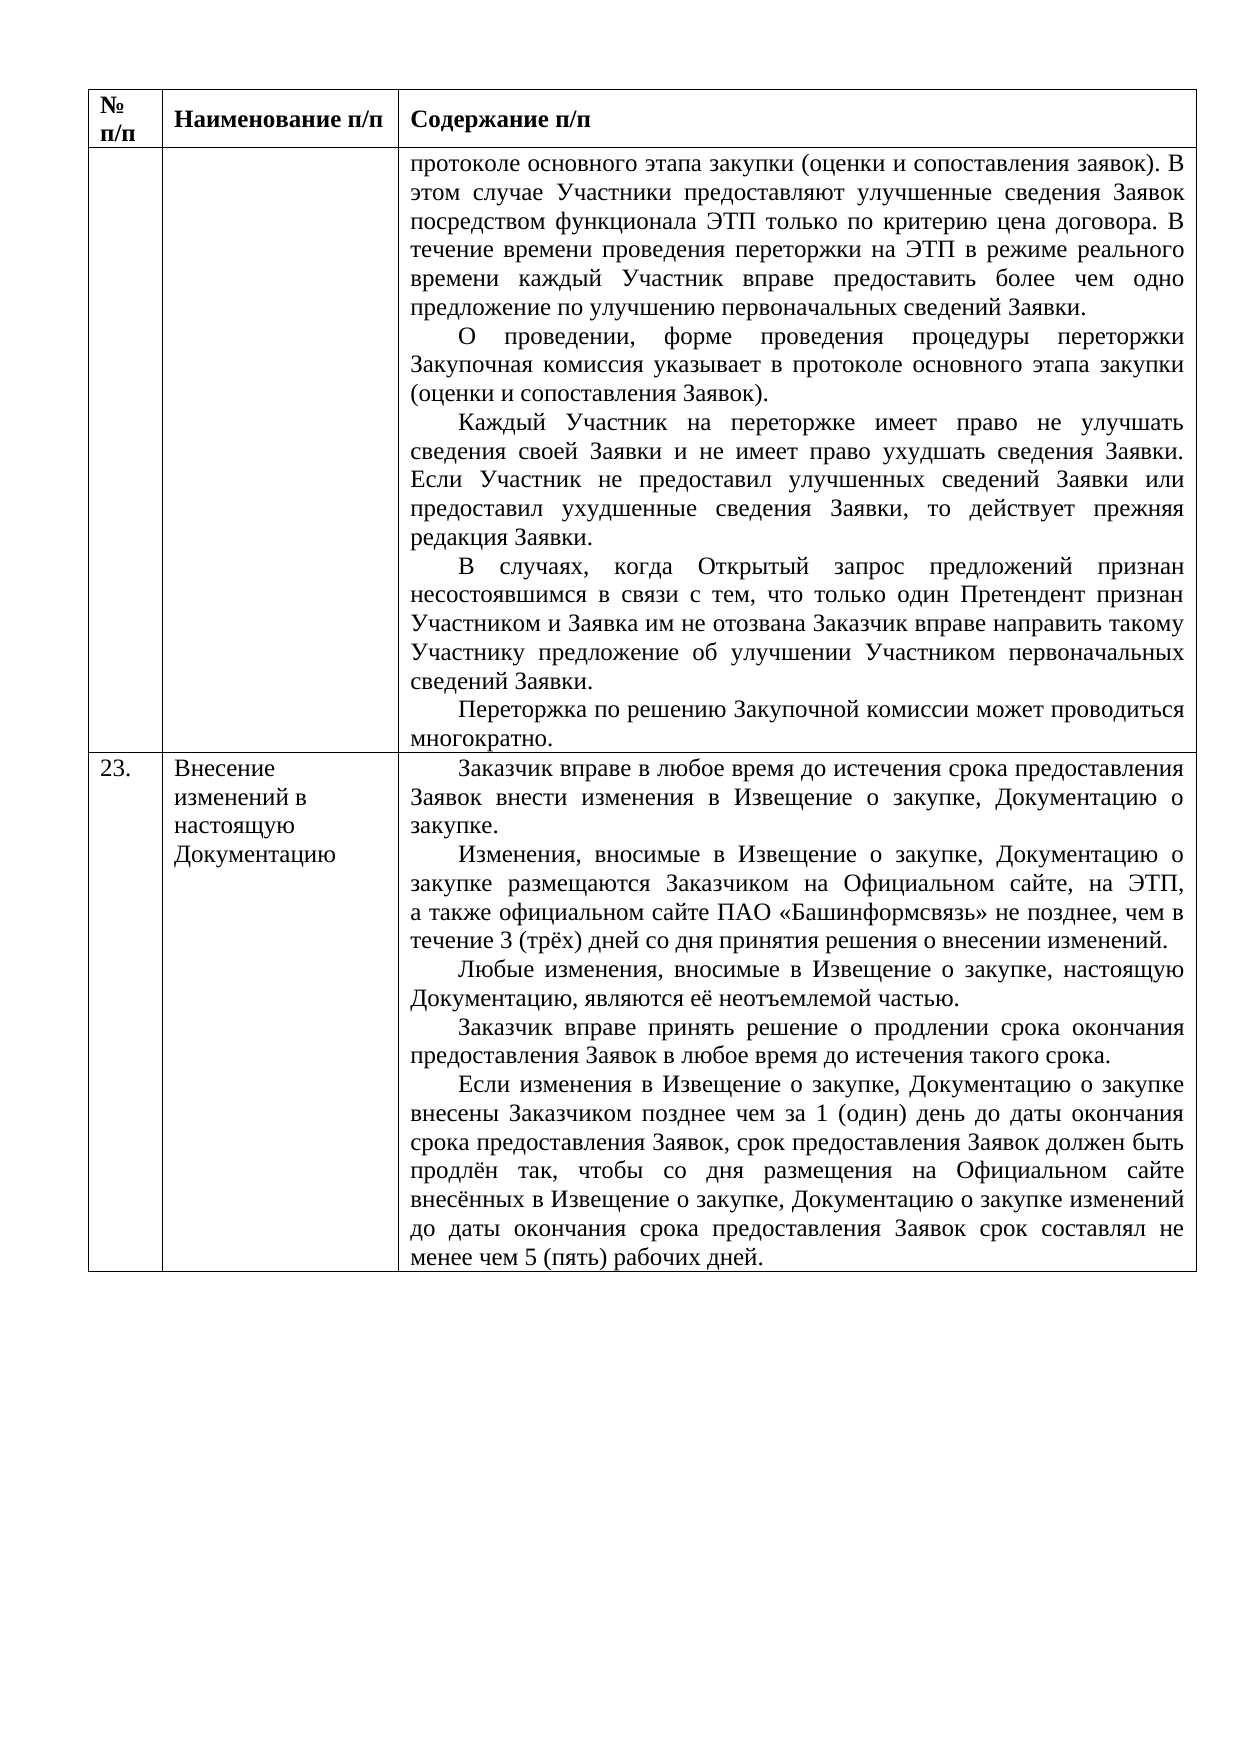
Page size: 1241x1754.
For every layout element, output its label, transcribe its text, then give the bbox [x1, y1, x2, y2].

table_header № п/п [89, 90, 162, 147]
table_cell Внесение изменений в настоящую Документацию [163, 753, 398, 1271]
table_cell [163, 148, 398, 752]
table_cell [399, 148, 1196, 752]
table_header Содержание п/п [399, 90, 1196, 147]
table_cell Заказчик вправе в любое время до истечения срока предоставления Заявок внести изменения в Извещение о закупке, Документацию о закупке. Изменения, вносимые в Извещение о закупке, Документацию о закупке размещаются Заказчиком на Официальном сайте, на ЭТП, а также официальном сайте ПАО «Башинформсвязь» не позднее, чем в течение 3 (трёх) дней со дня принятия решения о внесении изменений. Любые изменения, вносимые в Извещение о закупке, настоящую Документацию, являются её неотъемлемой частью. Заказчик вправе принять решение о продлении срока окончания предоставления Заявок в любое время до истечения такого срока. Если изменения в Извещение о закупке, Документацию о закупке внесены Заказчиком позднее чем за 1 (один) день до даты окончания срока предоставления Заявок, срок предоставления Заявок должен быть продлён так, чтобы со дня размещения на Официальном сайте внесённых в Извещение о закупке, Документацию о закупке изменений до даты окончания срока предоставления Заявок срок составлял не менее чем 5 (пять) рабочих дней. [399, 753, 1196, 1271]
table_header Наименование п/п [163, 90, 398, 147]
table_cell [89, 753, 162, 1271]
table_cell [89, 148, 162, 752]
